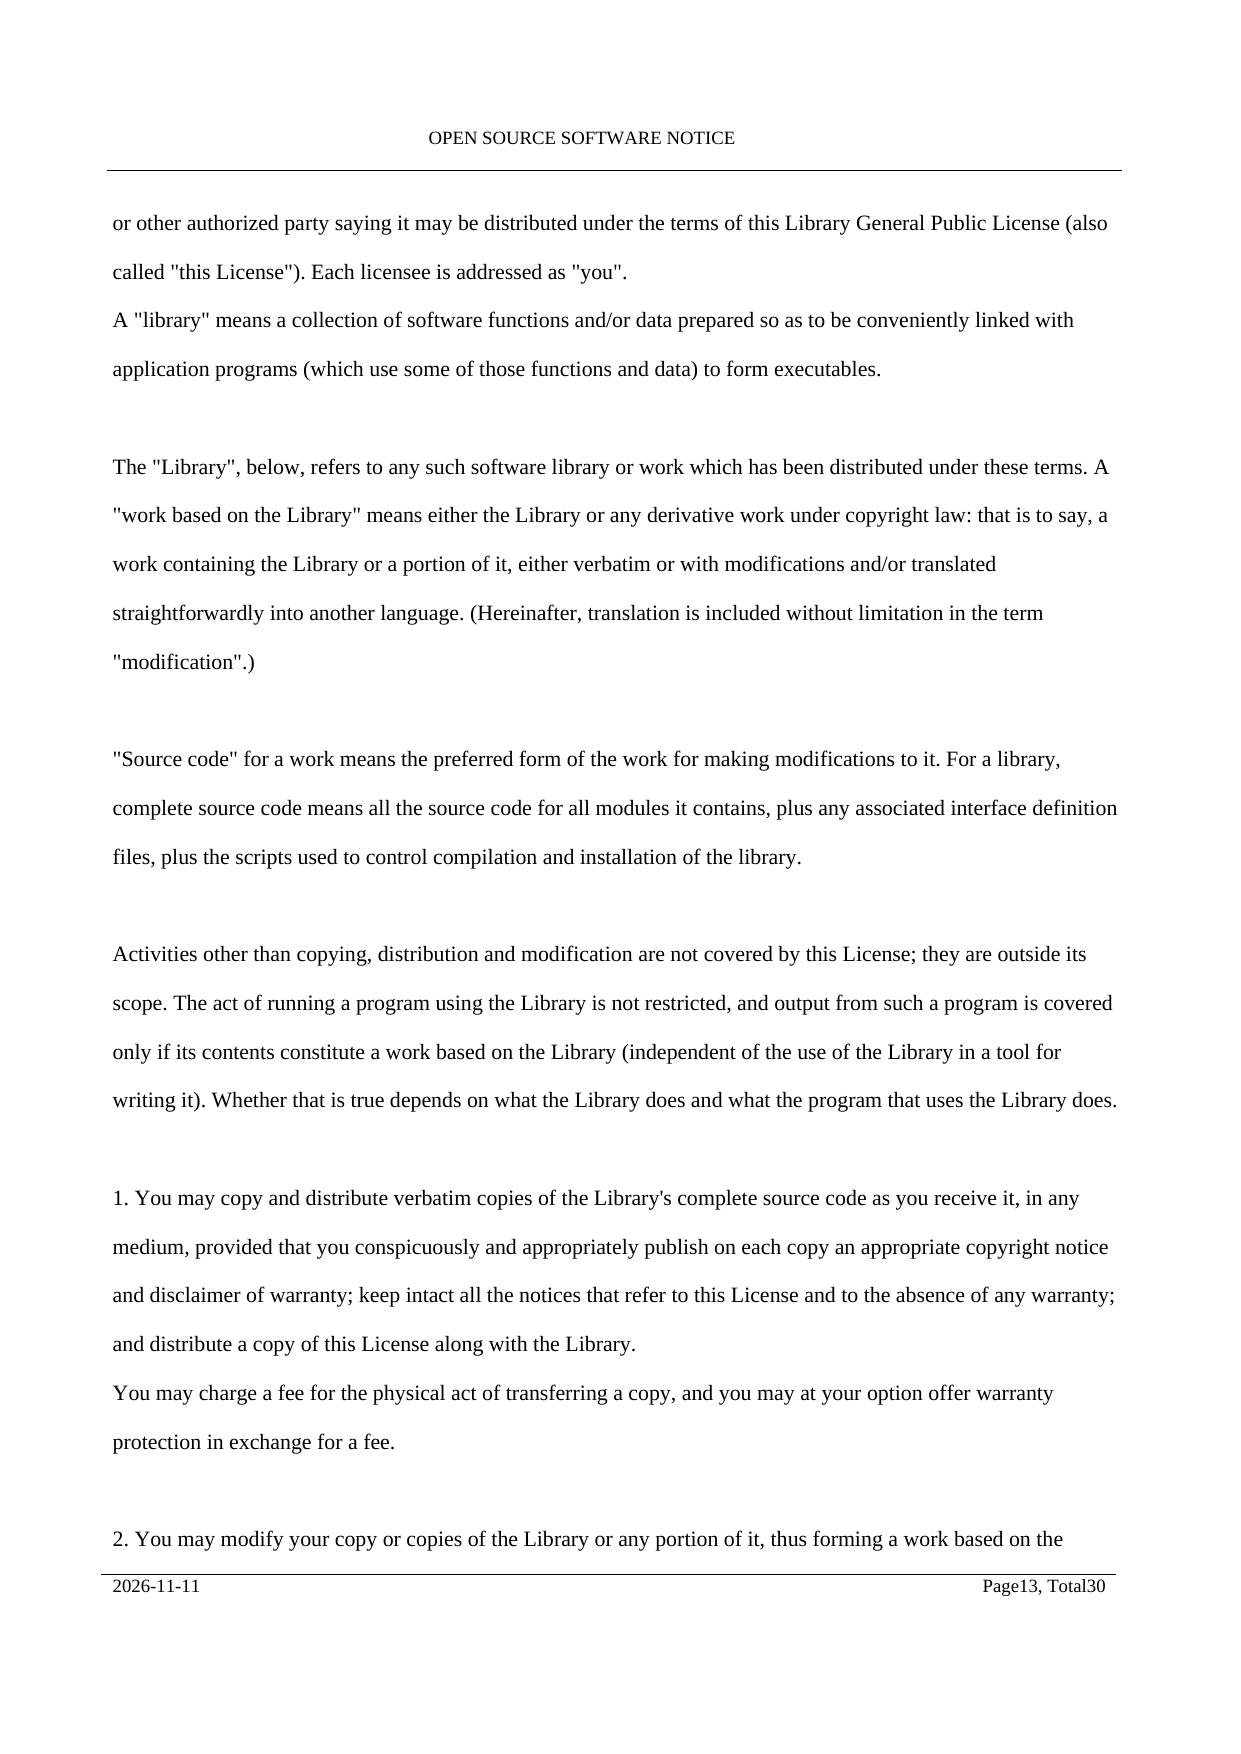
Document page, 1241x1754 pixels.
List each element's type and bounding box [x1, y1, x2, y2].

text [112, 206, 1128, 1555]
